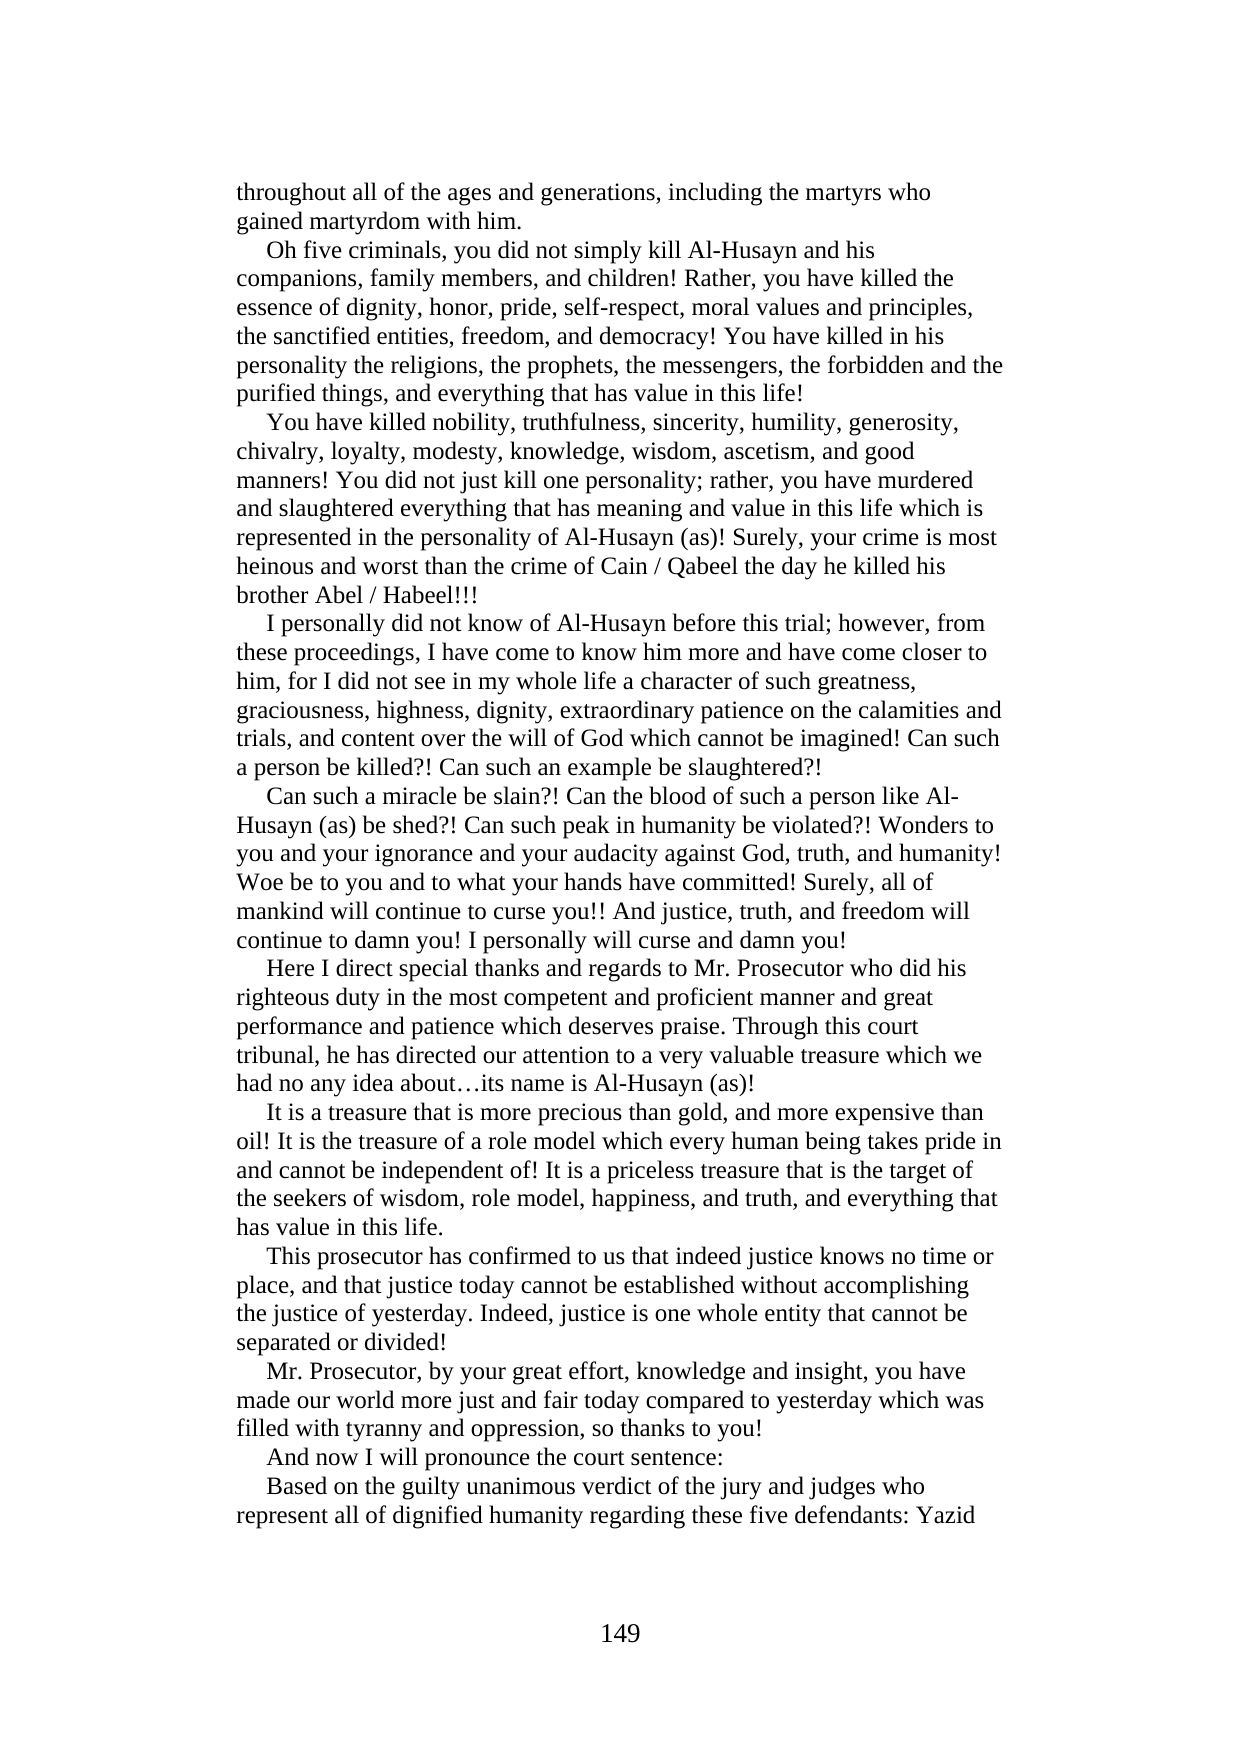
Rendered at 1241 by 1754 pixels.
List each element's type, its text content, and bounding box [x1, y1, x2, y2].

text You have killed nobility, truthfulness, sincerity, humility, generosity, chivalry, loyalty, modesty, knowledge, wisdom, ascetism, and good manners! You did not just kill one personality; rather, you have murdered and slaughtered everything that has meaning and value in this life which is represented in the personality of Al-Husayn (as)! Surely, your crime is most heinous and worst than the crime of Cain / Qabeel the day he killed his brother Abel / Habeel!!! [236, 407, 1004, 608]
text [236, 177, 1004, 235]
text Mr. Prosecutor, by your great effort, knowledge and insight, you have made our world more just and fair today compared to yesterday which was filled with tyranny and oppression, so thanks to you! [236, 1356, 1004, 1442]
text Oh five criminals, you did not simply kill Al-Husayn and his companions, family members, and children! Rather, you have killed the essence of dignity, honor, pride, self-respect, moral values and principles, the sanctified entities, freedom, and democracy! You have killed in his personality the religions, the prophets, the messengers, the forbidden and the purified things, and everything that has value in this life! [236, 235, 1004, 407]
text Here I direct special thanks and regards to Mr. Prosecutor who did his righteous duty in the most competent and proficient manner and great performance and patience which deserves praise. Through this court tribunal, he has directed our attention to a very valuable treasure which we had no any idea about…its name is Al-Husayn (as)! [236, 953, 1004, 1097]
text And now I will pronounce the court sentence: [236, 1442, 1004, 1471]
text I personally did not know of Al-Husayn before this trial; however, from these proceedings, I have come to know him more and have come closer to him, for I did not see in my whole life a character of such greatness, graciousness, highness, dignity, extraordinary patience on the calamities and trials, and content over the will of God which cannot be imagined! Can such a person be killed?! Can such an example be slaughtered?! [236, 608, 1004, 781]
text Can such a miracle be slain?! Can the blood of such a person like Al-Husayn (as) be shed?! Can such peak in humanity be violated?! Wonders to you and your ignorance and your audacity against God, truth, and humanity! Woe be to you and to what your hands have committed! Surely, all of mankind will continue to curse you!! And justice, truth, and freedom will continue to damn you! I personally will curse and damn you! [236, 781, 1004, 953]
text It is a treasure that is more precious than gold, and more expensive than oil! It is the treasure of a role model which every human being takes pride in and cannot be independent of! It is a priceless treasure that is the target of the seekers of wisdom, role model, happiness, and truth, and everything that has value in this life. [236, 1097, 1004, 1241]
text This prosecutor has confirmed to us that indeed justice knows no time or place, and that justice today cannot be established without accomplishing the justice of yesterday. Indeed, justice is one whole entity that cannot be separated or divided! [236, 1241, 1004, 1356]
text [236, 1471, 1004, 1528]
